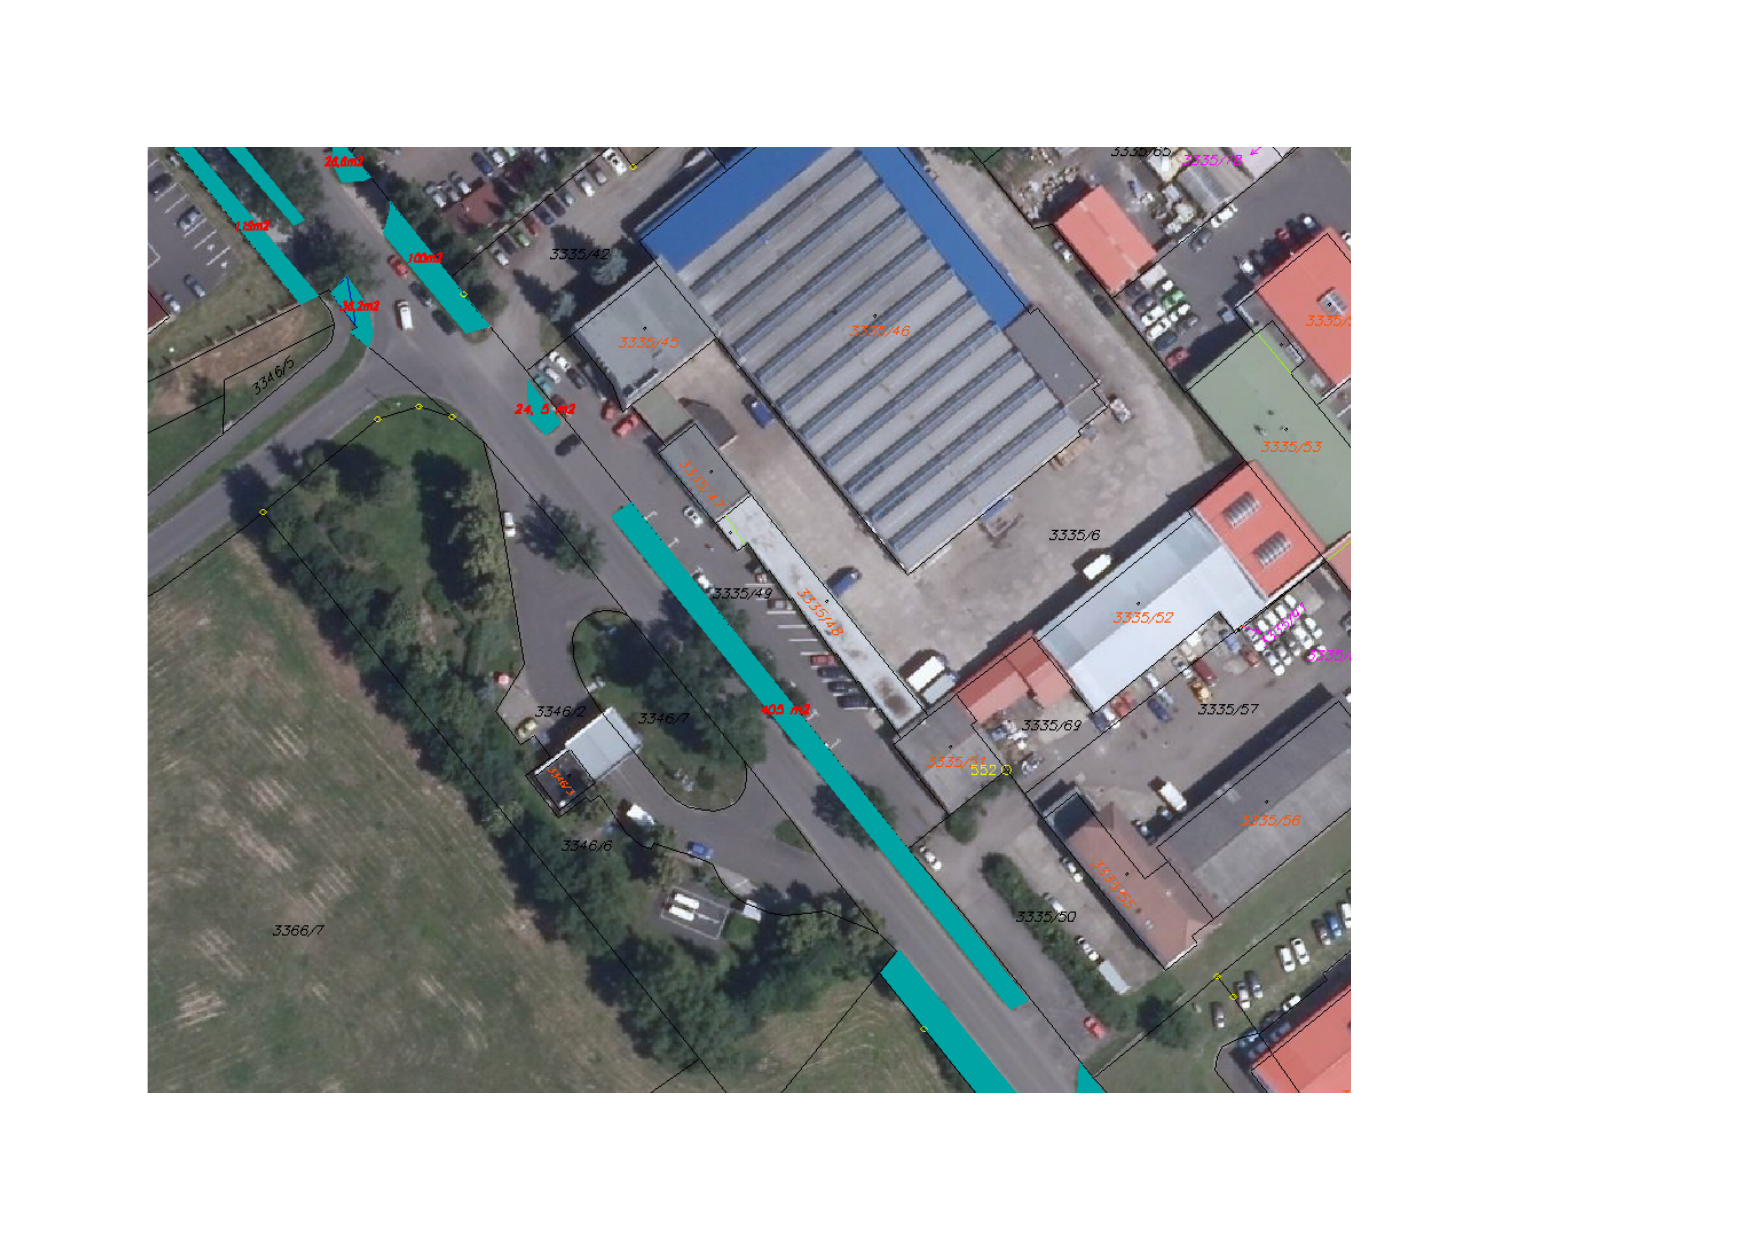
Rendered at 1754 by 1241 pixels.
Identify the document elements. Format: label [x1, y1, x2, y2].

picture [147, 147, 1351, 1093]
